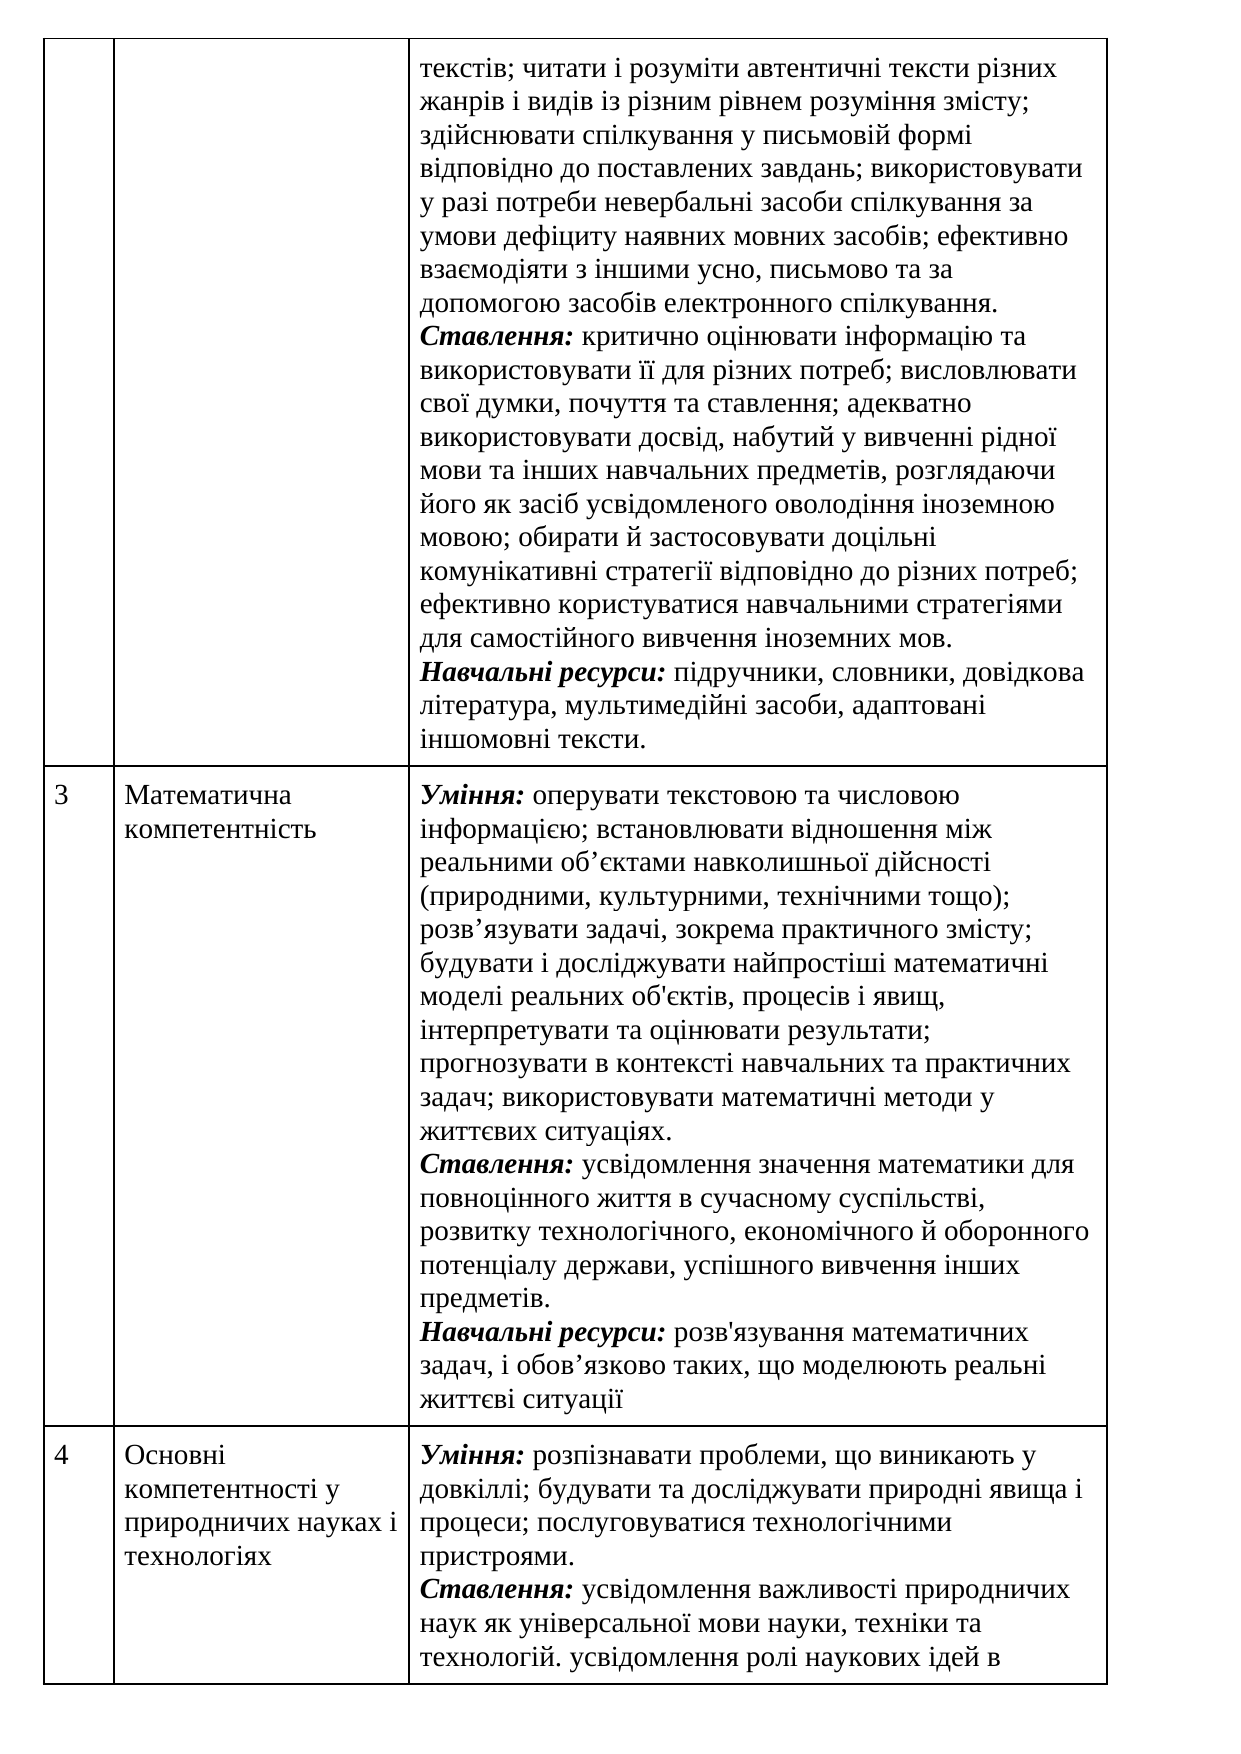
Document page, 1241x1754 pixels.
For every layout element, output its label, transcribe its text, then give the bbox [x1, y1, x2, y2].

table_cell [410, 39, 1106, 765]
table_cell 3 [45, 767, 113, 1425]
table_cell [115, 39, 408, 765]
table_cell Уміння: оперувати текстовою та числовою інформацією; встановлювати відношення між реальними об’єктами навколишньої дійсності (природними, культурними, технічними тощо); розв’язувати задачі, зокрема практичного змісту; будувати і досліджувати найпростіші математичні моделі реальних об'єктів, процесів і явищ, інтерпретувати та оцінювати результати; прогнозувати в контексті навчальних та практичних задач; використовувати математичні методи у життєвих ситуаціях. Ставлення: усвідомлення значення математики для повноцінного життя в сучасному суспільстві, розвитку технологічного, економічного й оборонного потенціалу держави, успішного вивчення інших предметів. Навчальні ресурси: розв'язування математичних задач, і обов’язково таких, що моделюють реальні життєві ситуації [410, 767, 1106, 1425]
table_cell 2 [45, 39, 113, 765]
table_cell Математична компетентність [115, 767, 408, 1425]
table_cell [115, 1427, 408, 1683]
table_cell 4 [45, 1427, 113, 1683]
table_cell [410, 1427, 1106, 1683]
